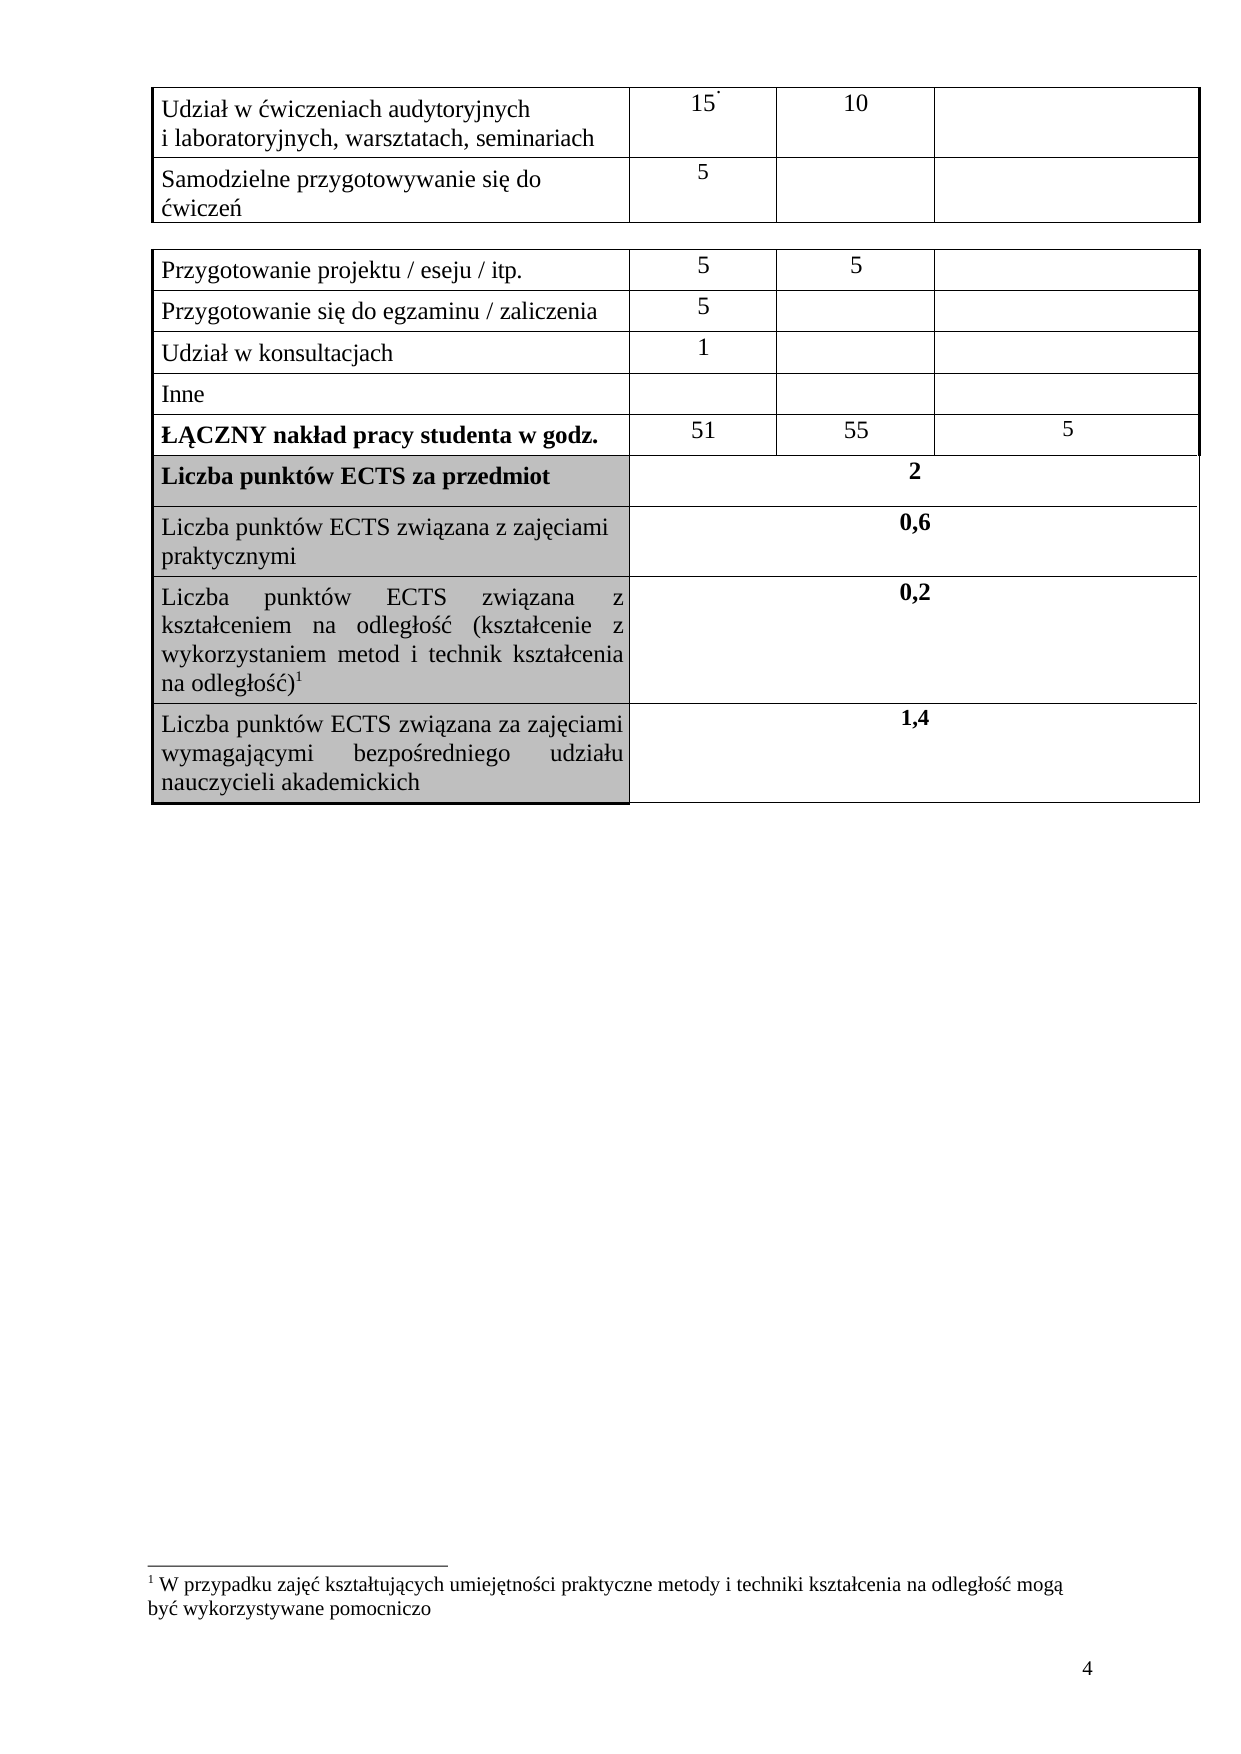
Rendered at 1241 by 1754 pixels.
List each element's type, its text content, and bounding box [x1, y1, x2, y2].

table_cell 1 [630, 332, 776, 373]
table_cell 55 [777, 415, 934, 455]
table_cell 51 [630, 415, 776, 455]
table_cell [630, 374, 776, 414]
table_cell Inne [154, 374, 629, 414]
table_cell Liczba punktów ECTS związana z kształceniem na odległość (kształcenie z wykorzystaniem metod i technik kształcenia na odległość)1 [154, 577, 629, 703]
table_cell [777, 158, 934, 222]
table_header Przygotowanie projektu / eseju / itp. [154, 250, 629, 290]
table_cell [935, 291, 1198, 331]
table_cell 1,4 [630, 703, 1199, 802]
table_cell 5 [630, 158, 776, 222]
table_header [935, 250, 1198, 290]
table_cell Samodzielne przygotowywanie się do ćwiczeń [154, 158, 629, 222]
table_cell Przygotowanie się do egzaminu / zaliczenia [154, 291, 629, 331]
table_cell [777, 291, 934, 331]
table_cell 5 [630, 291, 776, 331]
table_cell 15 [630, 88, 776, 157]
table_cell 0,2 [630, 576, 1199, 703]
text 1 W przypadku zajęć kształtujących umiejętności praktyczne metody i techniki kształcenia na odległość mogą być wykorzystywane pomocniczo [148, 1572, 1087, 1620]
table_cell Udział w ćwiczeniach audytoryjnych i laboratoryjnych, warsztatach, seminariach [154, 88, 629, 157]
table_cell Udział w konsultacjach [154, 332, 629, 373]
table_cell ŁĄCZNY nakład pracy studenta w godz. [154, 415, 629, 455]
table_cell Liczba punktów ECTS związana z zajęciami praktycznymi [154, 507, 629, 576]
table_cell 0,6 [630, 506, 1199, 576]
table_cell [777, 374, 934, 414]
table_cell 5 [935, 415, 1198, 455]
table_cell [935, 158, 1198, 222]
table_cell Liczba punktów ECTS za przedmiot [154, 456, 629, 506]
table_cell 2 [630, 455, 1199, 506]
table_header 5 [777, 250, 934, 290]
table_header 5 [630, 250, 776, 290]
table_cell [777, 332, 934, 373]
table_cell [935, 88, 1198, 157]
table_cell Liczba punktów ECTS związana za zajęciami wymagającymi bezpośredniego udziału nauczycieli akademickich [154, 704, 629, 802]
table_cell [935, 332, 1198, 373]
table_cell [935, 374, 1198, 414]
table_cell 10 [777, 88, 934, 157]
